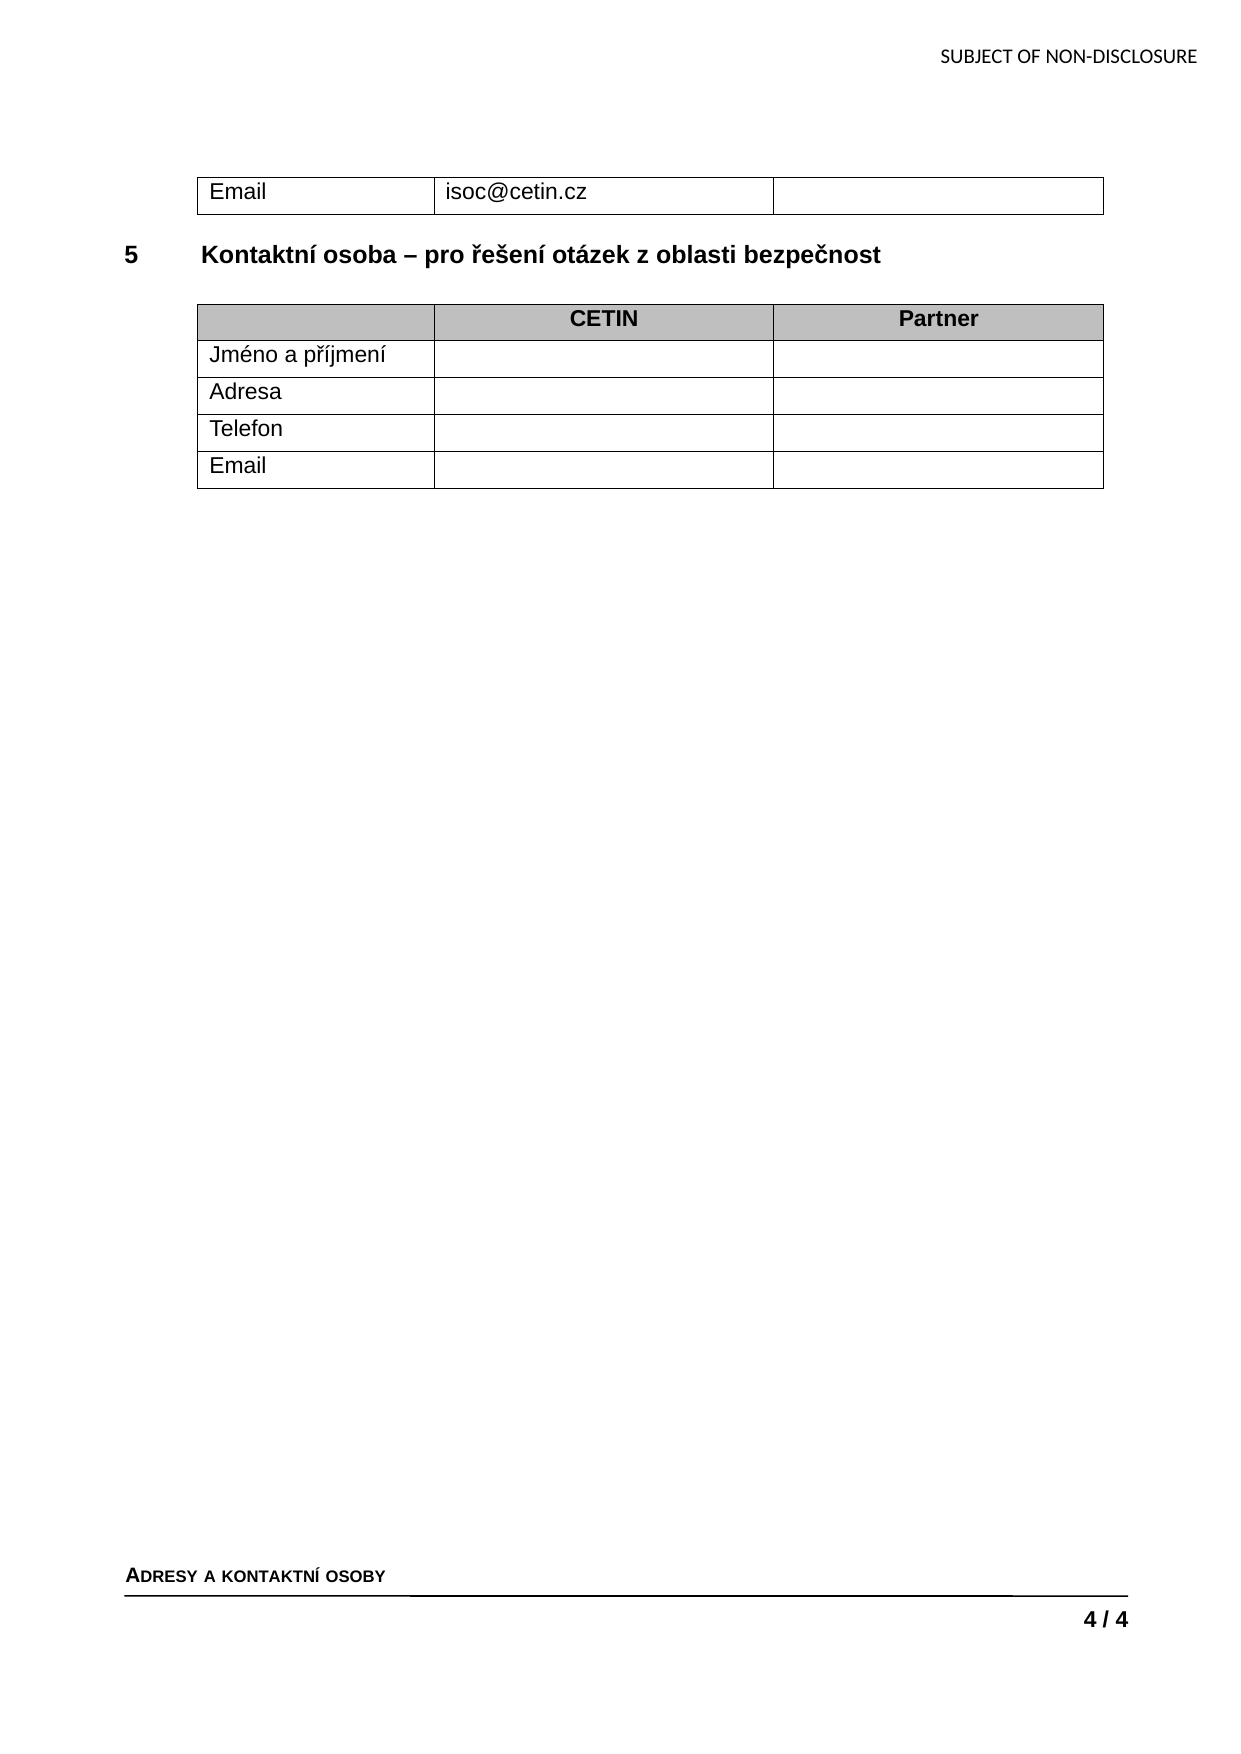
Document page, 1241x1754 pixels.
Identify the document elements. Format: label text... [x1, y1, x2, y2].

table_cell [774, 378, 1103, 414]
table_cell [774, 178, 1103, 214]
table_cell [774, 452, 1103, 487]
table_cell Email [198, 452, 434, 487]
table_cell Adresa [198, 378, 434, 414]
table_cell Jméno a příjmení [198, 341, 434, 377]
list Kontaktní osoba – pro řešení otázek z oblasti bezpečnost [124, 240, 1116, 269]
table_cell Email [198, 178, 434, 214]
table_header [198, 305, 434, 340]
table_cell [774, 341, 1103, 377]
table_cell [774, 415, 1103, 451]
table_header Partner [774, 305, 1103, 340]
table_cell [435, 378, 773, 414]
table_header CETIN [435, 305, 773, 340]
table_cell [435, 341, 773, 377]
table_cell isoc@cetin.cz [435, 178, 773, 214]
table_cell Telefon [198, 415, 434, 451]
table_cell [435, 415, 773, 451]
table_cell [435, 452, 773, 487]
